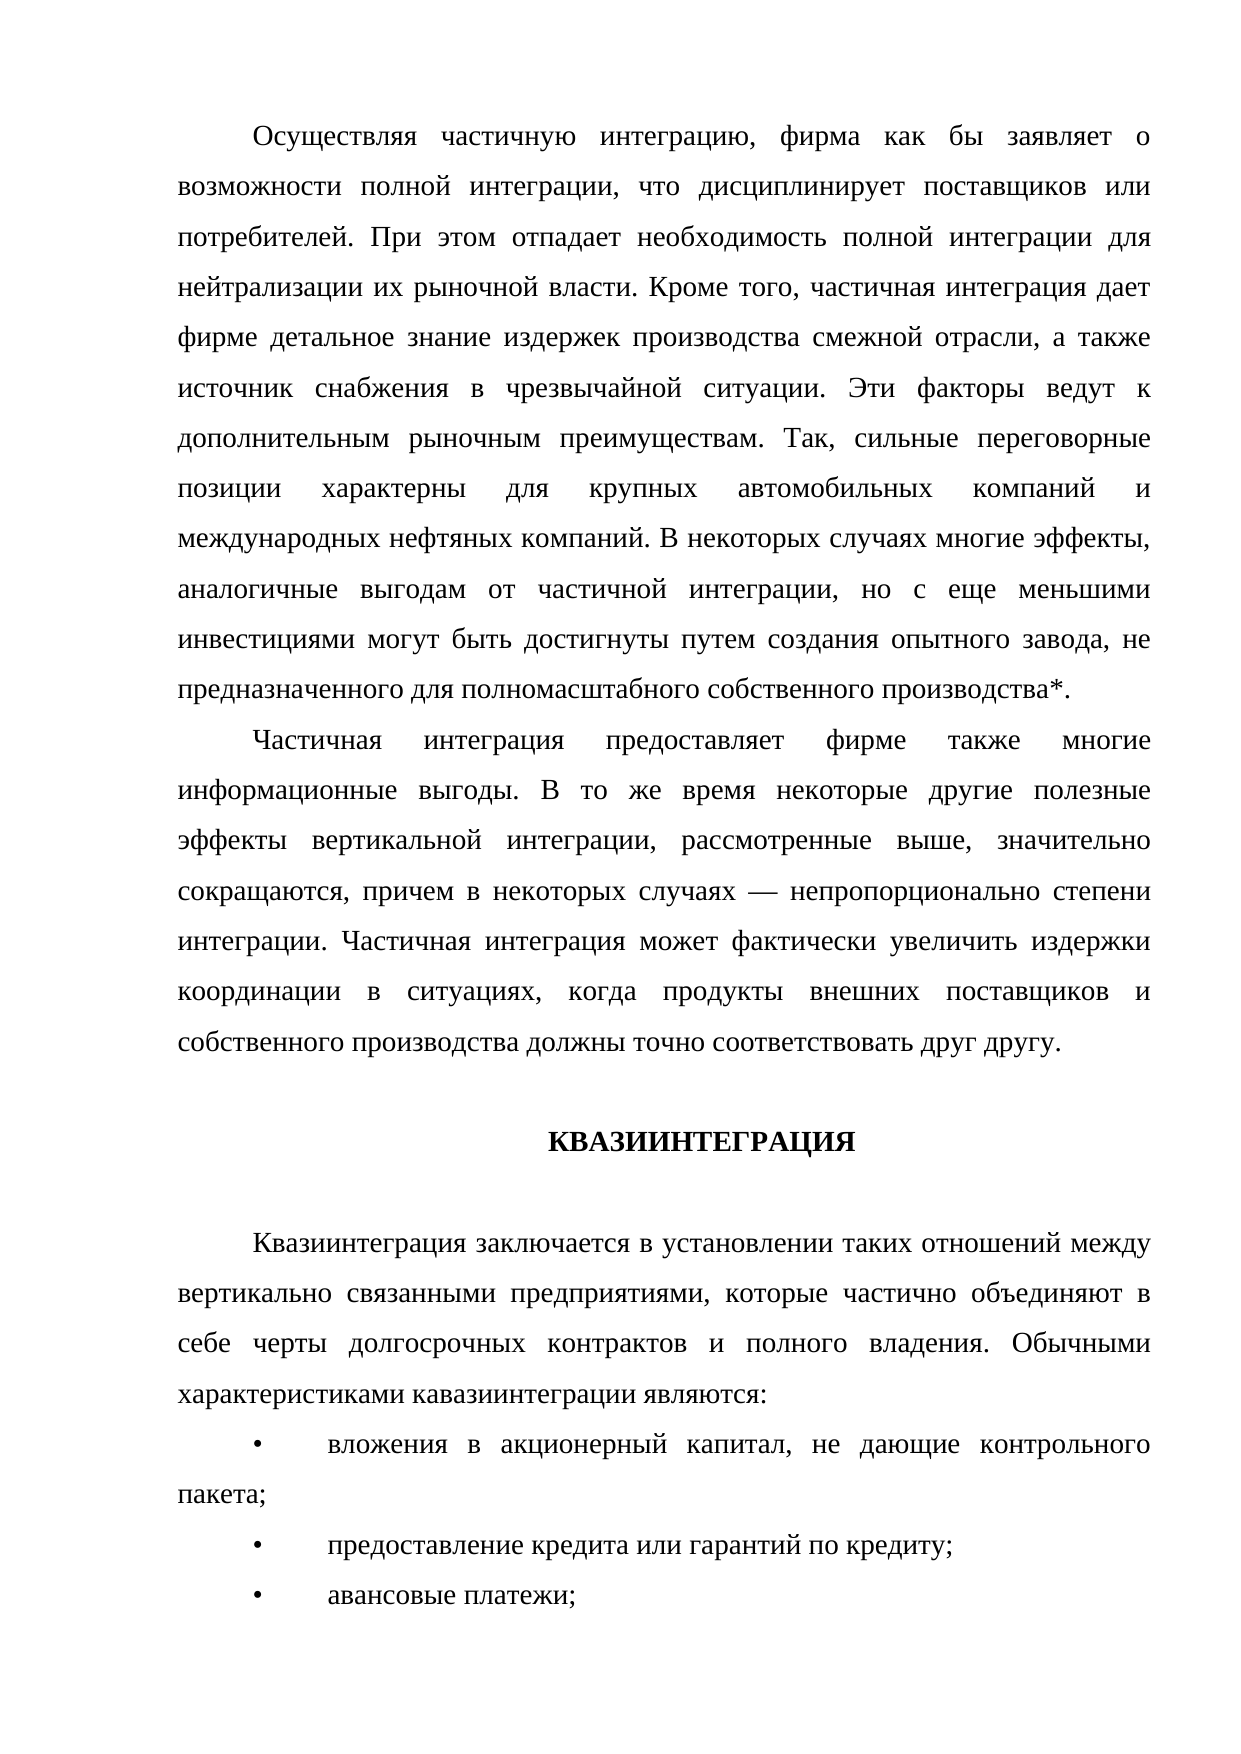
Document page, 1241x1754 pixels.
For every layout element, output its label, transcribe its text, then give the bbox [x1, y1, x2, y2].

text Квазиинтеграция заключается в установлении таких отношений между вертикально связанными предприятиями, которые частично объединяют в себе черты долгосрочных контрактов и полного владения. Обычными характеристиками кавазиинтеграции являются: [177, 1225, 1152, 1409]
text Частичная интеграция предоставляет фирме также многие информационные выгоды. В то же время некоторые другие полезные эффекты вертикальной интеграции, рассмотренные выше, значительно сокращаются, причем в некоторых случаях — непропорционально степени интеграции. Частичная интеграция может фактически увеличить издержки координации в ситуациях, когда продукты внешних поставщиков и собственного производства должны точно соответствовать друг другу. [177, 722, 1152, 1057]
list предоставление кредита или гарантий по кредиту; [177, 1527, 1152, 1560]
list вложения в акционерный капитал, не дающие контрольного пакета; [177, 1426, 1152, 1510]
text КВАЗИИНТЕГРАЦИЯ [177, 1124, 1152, 1158]
list авансовые платежи; [177, 1577, 1152, 1611]
text Осуществляя частичную интеграцию, фирма как бы заявляет о возможности полной интеграции, что дисциплинирует поставщиков или потребителей. При этом отпадает необходимость полной интеграции для нейтрализации их рыночной власти. Кроме того, частичная интеграция дает фирме детальное знание издержек производства смежной отрасли, а также источник снабжения в чрезвычайной ситуации. Эти факторы ведут к дополнительным рыночным преимуществам. Так, сильные переговорные позиции характерны для крупных автомобильных компаний и международных нефтяных компаний. В некоторых случаях многие эффекты, аналогичные выгодам от частичной интеграции, но с еще меньшими инвестициями могут быть достигнуты путем создания опытного завода, не предназначенного для полномасштабного собственного производства*. [177, 118, 1152, 705]
